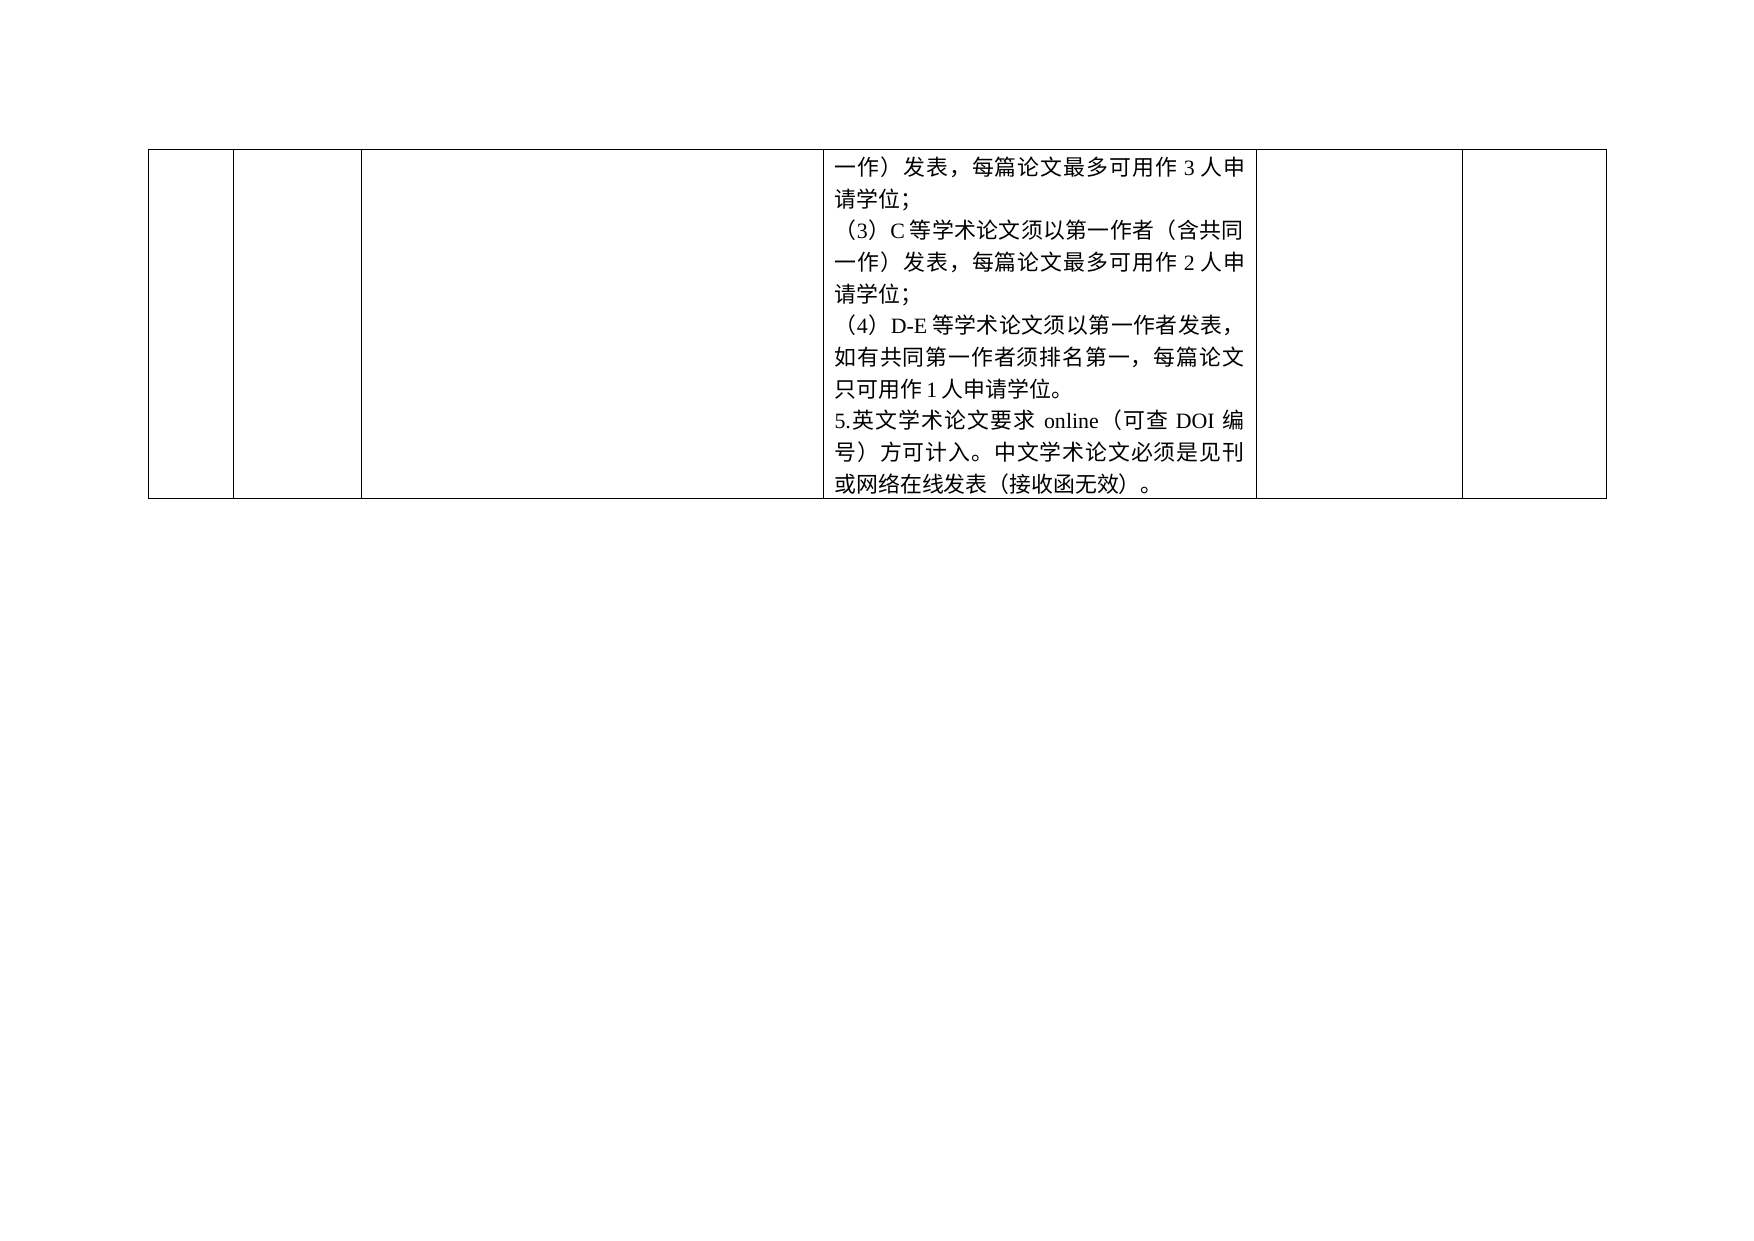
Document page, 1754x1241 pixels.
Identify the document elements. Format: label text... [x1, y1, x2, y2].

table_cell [1257, 150, 1462, 498]
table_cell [824, 150, 1256, 498]
table_cell 说明 [149, 150, 233, 498]
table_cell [234, 150, 361, 498]
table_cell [362, 150, 823, 498]
